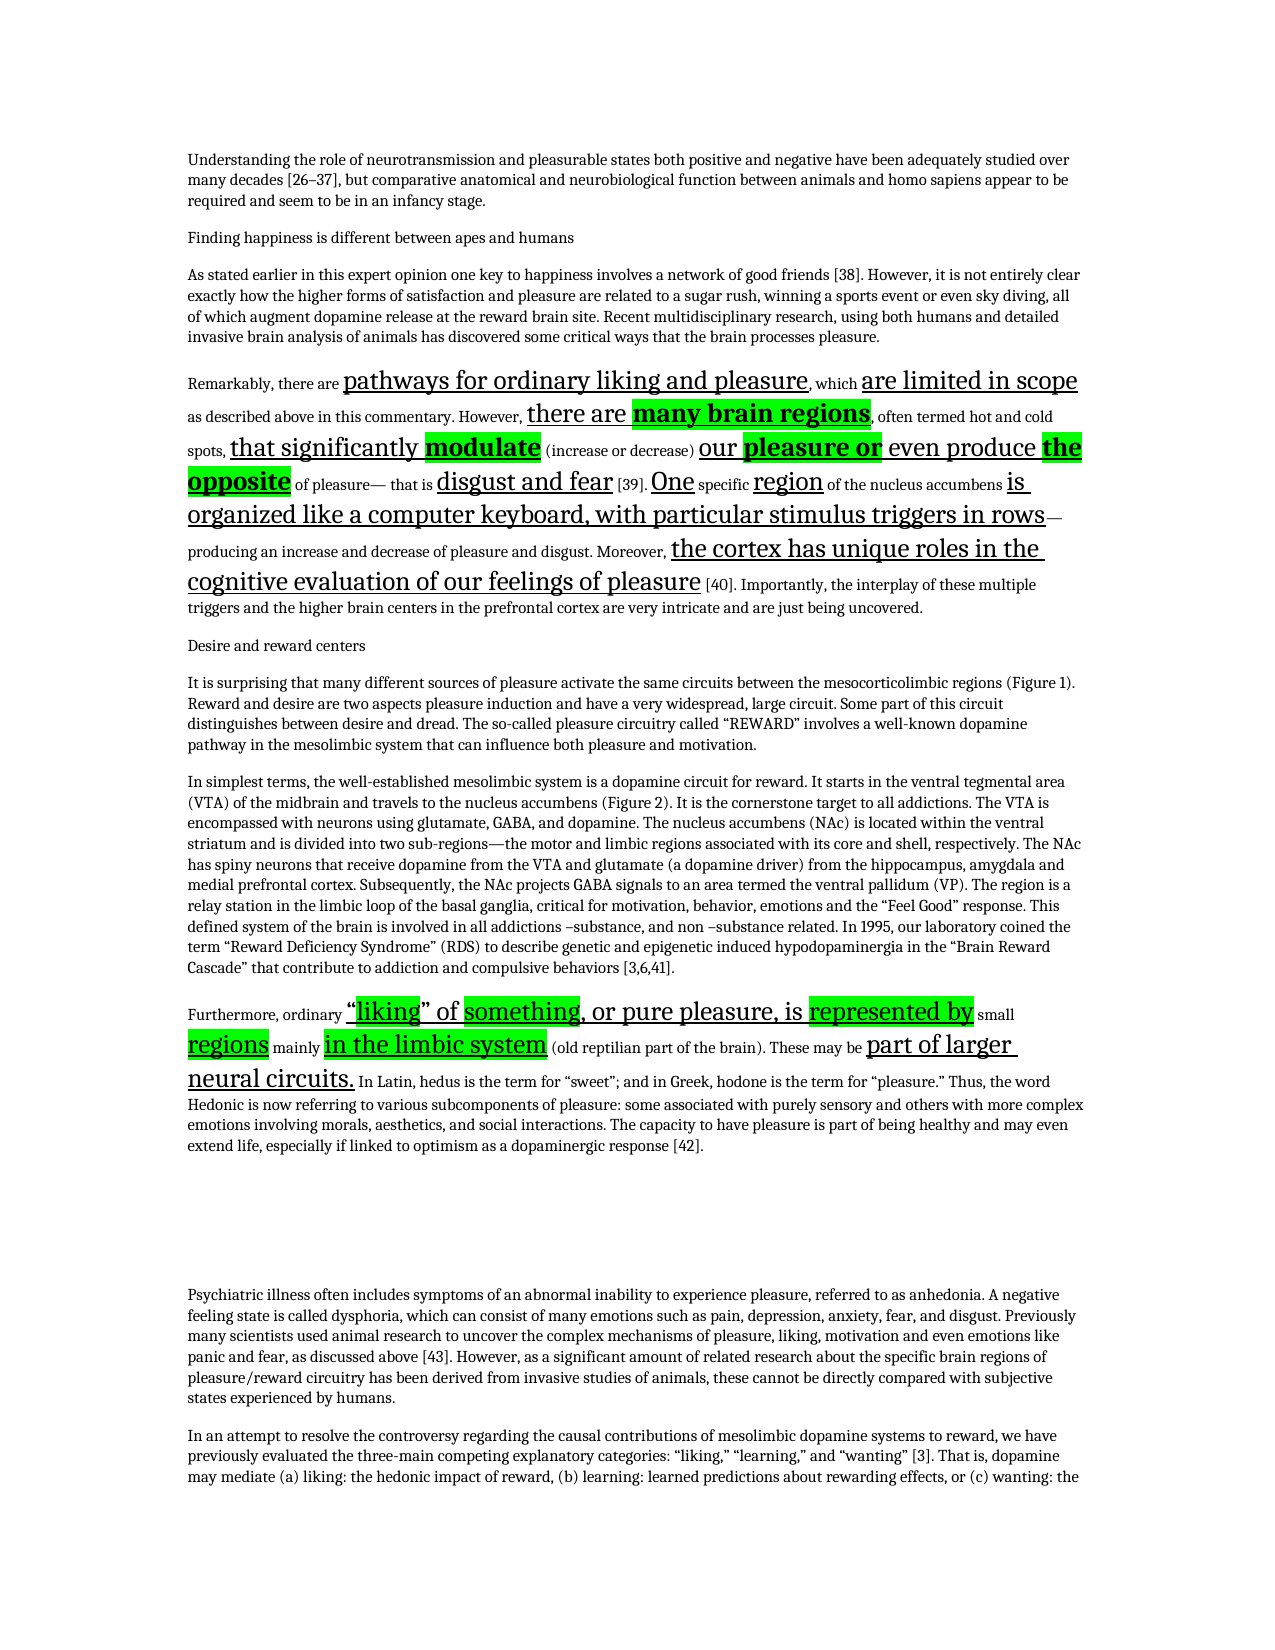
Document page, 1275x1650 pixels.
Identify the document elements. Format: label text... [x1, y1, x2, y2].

text Furthermore, ordinary “liking” of something, or pure pleasure, is represented by small regions mainly in the limbic system (old reptilian part of the brain). These may be part of larger neural circuits. In Latin, hedus is the term for “sweet”; and in Greek, hodone is the term for “pleasure.” Thus, the word Hedonic is now referring to various subcomponents of pleasure: some associated with purely sensory and others with more complex emotions involving morals, aesthetics, and social interactions. The capacity to have pleasure is part of being healthy and may even extend life, especially if linked to optimism as a dopaminergic response [42]. [187, 996, 1087, 1156]
text Finding happiness is different between apes and humans [187, 228, 1087, 248]
text Remarkably, there are pathways for ordinary liking and pleasure, which are limited in scope as described above in this commentary. However, there are many brain regions, often termed hot and cold spots, that significantly modulate (increase or decrease) our pleasure or even produce the opposite of pleasure— that is disgust and fear [39]. One specific region of the nucleus accumbens is organized like a computer keyboard, with particular stimulus triggers in rows— producing an increase and decrease of pleasure and disgust. Moreover, the cortex has unique roles in the cognitive evaluation of our feelings of pleasure [40]. Importantly, the interplay of these multiple triggers and the higher brain centers in the prefrontal cortex are very intricate and are just being uncovered. [187, 365, 1087, 618]
text Understanding the role of neurotransmission and pleasurable states both positive and negative have been adequately studied over many decades [26–37], but comparative anatomical and neurobiological function between animals and homo sapiens appear to be required and seem to be in an infancy stage. [187, 150, 1087, 210]
text As stated earlier in this expert opinion one key to happiness involves a network of good friends [38]. However, it is not entirely clear exactly how the higher forms of satisfaction and pleasure are related to a sugar rush, winning a sports event or even sky diving, all of which augment dopamine release at the reward brain site. Recent multidisciplinary research, using both humans and detailed invasive brain analysis of animals has discovered some critical ways that the brain processes pleasure. [187, 266, 1087, 347]
text Desire and reward centers [187, 636, 1087, 655]
text Psychiatric illness often includes symptoms of an abnormal inability to experience pleasure, referred to as anhedonia. A negative feeling state is called dysphoria, which can consist of many emotions such as pain, depression, anxiety, fear, and disgust. Previously many scientists used animal research to uncover the complex mechanisms of pleasure, liking, motivation and even emotions like panic and fear, as discussed above [43]. However, as a significant amount of related research about the specific brain regions of pleasure/reward circuitry has been derived from invasive studies of animals, these cannot be directly compared with subjective states experienced by humans. [187, 1286, 1087, 1408]
text It is surprising that many different sources of pleasure activate the same circuits between the mesocorticolimbic regions (Figure 1). Reward and desire are two aspects pleasure induction and have a very widespread, large circuit. Some part of this circuit distinguishes between desire and dread. The so-called pleasure circuitry called “REWARD” involves a well-known dopamine pathway in the mesolimbic system that can influence both pleasure and motivation. [187, 673, 1087, 754]
text In simplest terms, the well-established mesolimbic system is a dopamine circuit for reward. It starts in the ventral tegmental area (VTA) of the midbrain and travels to the nucleus accumbens (Figure 2). It is the cornerstone target to all addictions. The VTA is encompassed with neurons using glutamate, GABA, and dopamine. The nucleus accumbens (NAc) is located within the ventral striatum and is divided into two sub-regions—the motor and limbic regions associated with its core and shell, respectively. The NAc has spiny neurons that receive dopamine from the VTA and glutamate (a dopamine driver) from the hippocampus, amygdala and medial prefrontal cortex. Subsequently, the NAc projects GABA signals to an area termed the ventral pallidum (VP). The region is a relay station in the limbic loop of the basal ganglia, critical for motivation, behavior, emotions and the “Feel Good” response. This defined system of the brain is involved in all addictions –substance, and non –substance related. In 1995, our laboratory coined the term “Reward Deficiency Syndrome” (RDS) to describe genetic and epigenetic induced hypodopaminergia in the “Brain Reward Cascade” that contribute to addiction and compulsive behaviors [3,6,41]. [187, 773, 1087, 977]
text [187, 1426, 1087, 1486]
